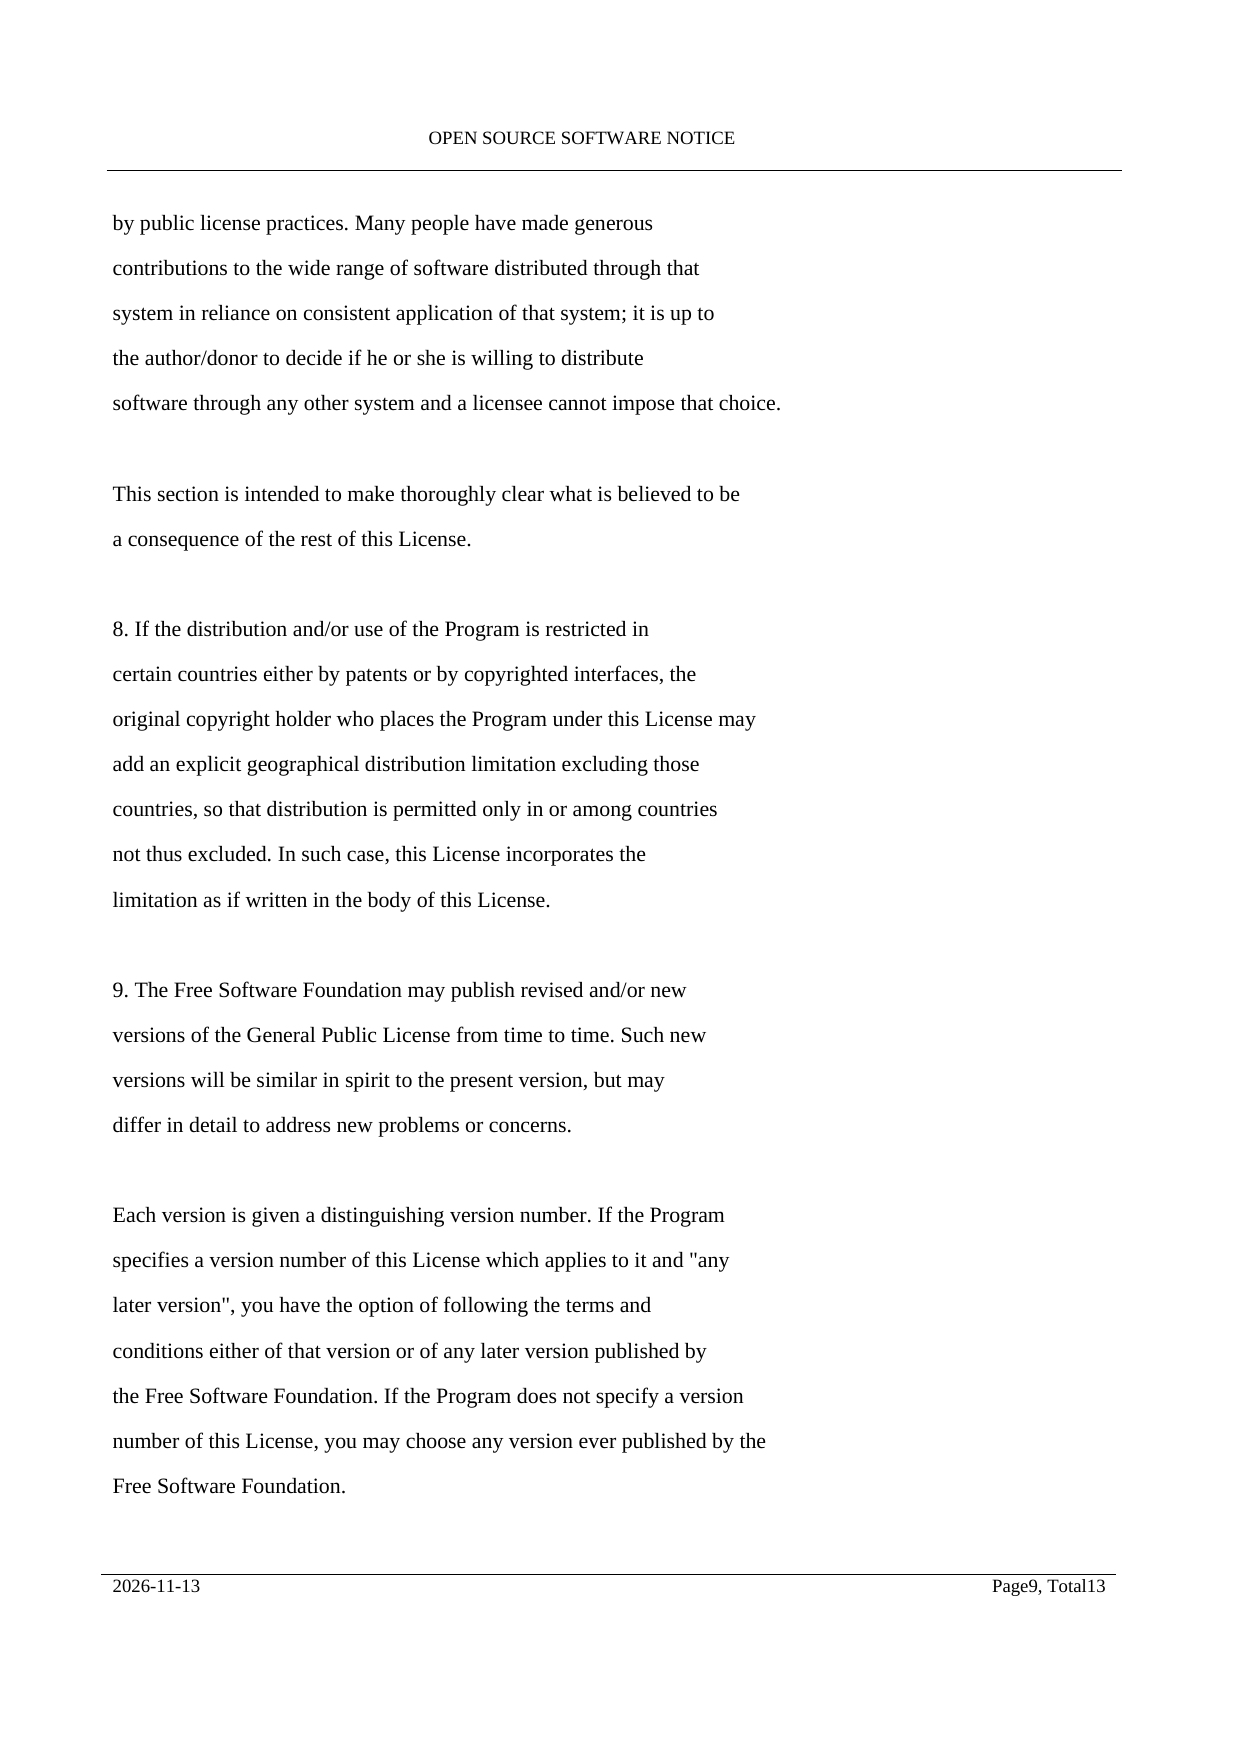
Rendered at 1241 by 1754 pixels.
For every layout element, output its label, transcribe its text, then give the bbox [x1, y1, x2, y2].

text limitation as if written in the body of this License. [112, 883, 1128, 915]
text the author/donor to decide if he or she is willing to distribute [112, 342, 1128, 374]
text number of this License, you may choose any version ever published by the [112, 1424, 1128, 1457]
text versions will be similar in spirit to the present version, but may [112, 1063, 1128, 1096]
text contributions to the wide range of software distributed through that [112, 251, 1128, 284]
text 9. The Free Software Foundation may publish revised and/or new [112, 973, 1128, 1006]
text certain countries either by patents or by copyrighted interfaces, the [112, 657, 1128, 690]
text system in reliance on consistent application of that system; it is up to [112, 297, 1128, 329]
text specifies a version number of this License which applies to it and "any [112, 1244, 1128, 1276]
text Each version is given a distinguishing version number. If the Program [112, 1199, 1128, 1231]
text a consequence of the rest of this License. [112, 522, 1128, 554]
text countries, so that distribution is permitted only in or among countries [112, 793, 1128, 825]
text software through any other system and a licensee cannot impose that choice. [112, 387, 1128, 419]
text differ in detail to address new problems or concerns. [112, 1108, 1128, 1141]
text not thus excluded. In such case, this License incorporates the [112, 838, 1128, 870]
text versions of the General Public License from time to time. Such new [112, 1018, 1128, 1051]
text add an explicit geographical distribution limitation excluding those [112, 748, 1128, 780]
text the Free Software Foundation. If the Program does not specify a version [112, 1379, 1128, 1412]
text later version", you have the option of following the terms and [112, 1289, 1128, 1321]
text This section is intended to make thoroughly clear what is believed to be [112, 477, 1128, 509]
text 8. If the distribution and/or use of the Program is restricted in [112, 612, 1128, 645]
text by public license practices. Many people have made generous [112, 206, 1128, 239]
text conditions either of that version or of any later version published by [112, 1334, 1128, 1366]
text original copyright holder who places the Program under this License may [112, 702, 1128, 735]
text Free Software Foundation. [112, 1469, 1128, 1502]
